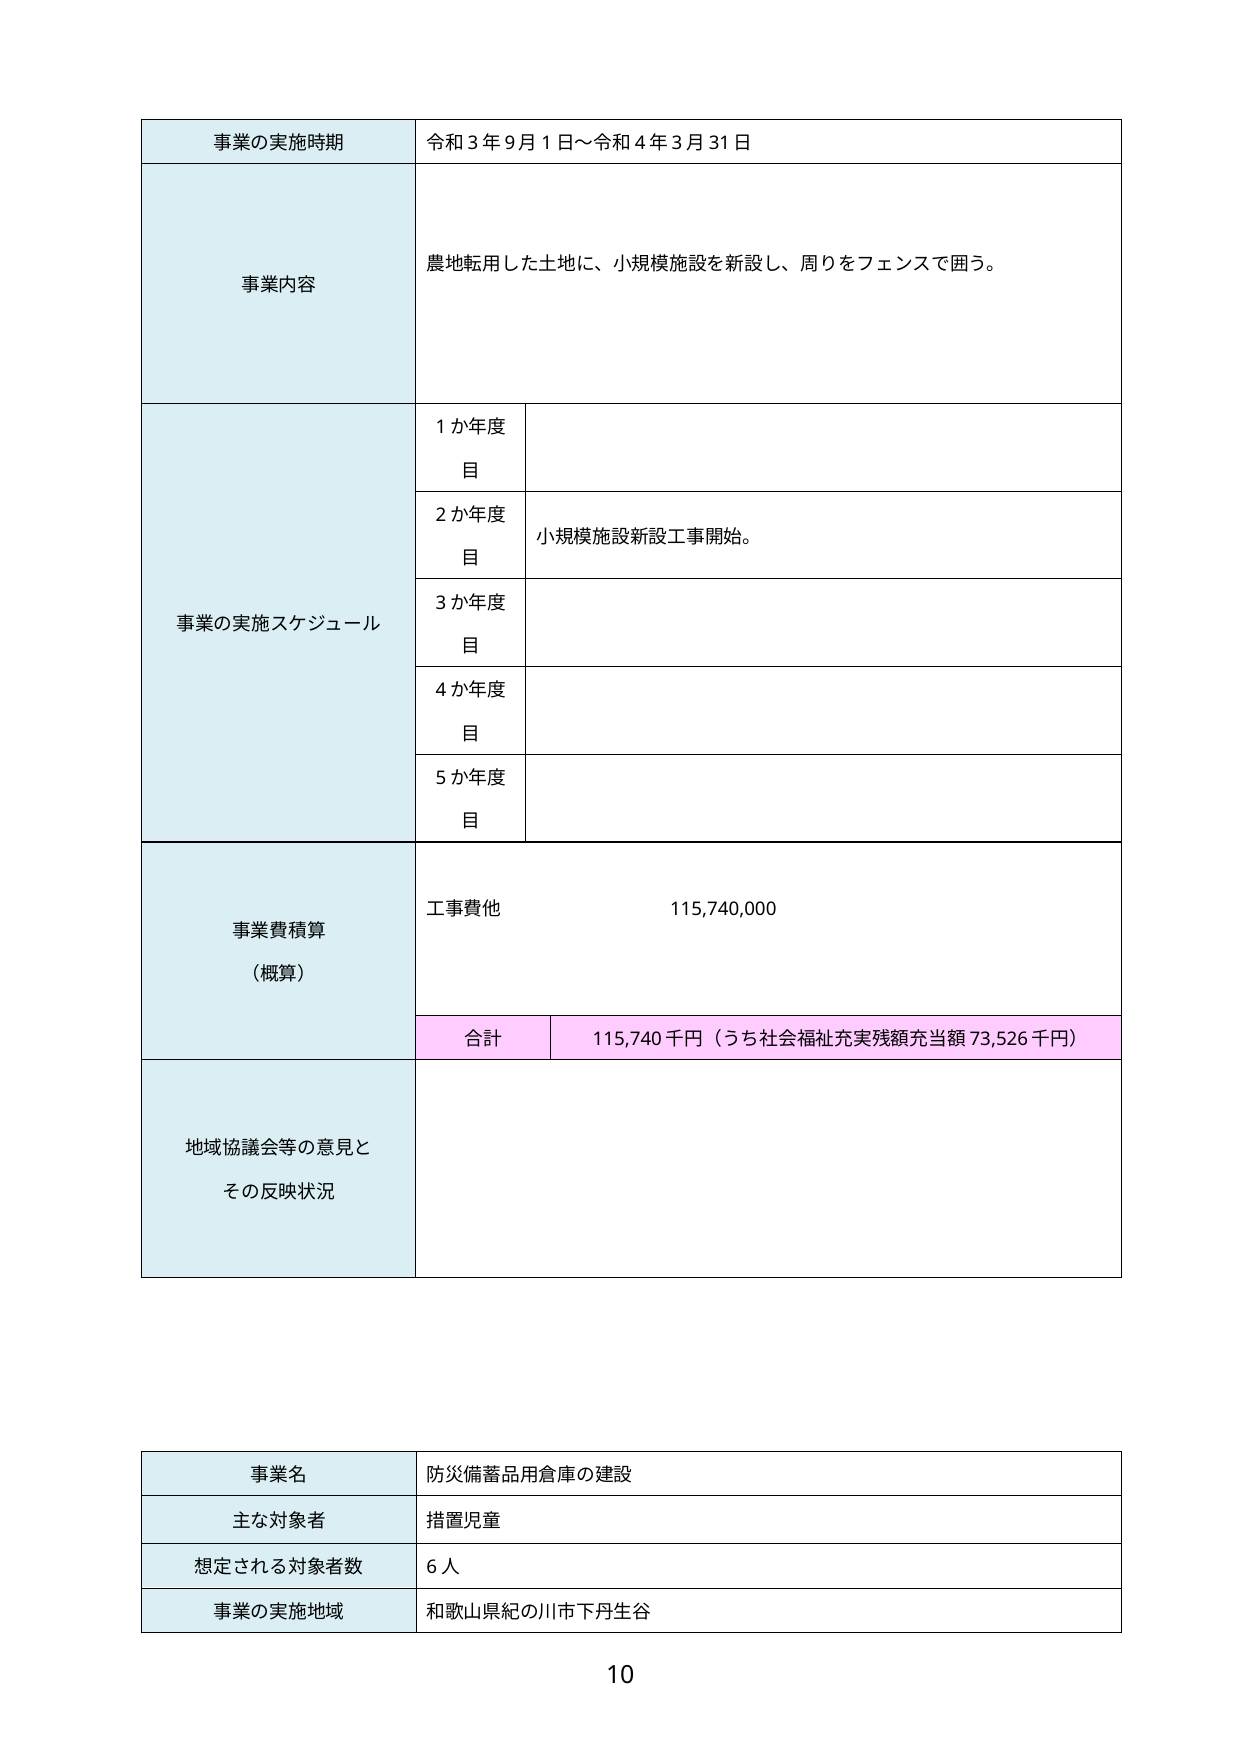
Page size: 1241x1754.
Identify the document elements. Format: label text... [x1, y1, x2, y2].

table_cell 和歌山県紀の川市下丹生谷 [417, 1589, 1121, 1632]
table_header 防災備蓄品用倉庫の建設 [417, 1452, 1121, 1495]
table_cell 5か年度目 [416, 755, 525, 841]
table_cell 合計 [416, 1016, 550, 1059]
table_cell [526, 404, 1121, 491]
table_cell 主な対象者 [142, 1496, 416, 1543]
table_cell 3か年度目 [416, 579, 525, 666]
table_cell 事業の実施地域 [142, 1589, 416, 1632]
table_cell 農地転用した土地に、小規模施設を新設し、周りをフェンスで囲う。 [416, 164, 1121, 403]
table_header 事業名 [142, 1452, 416, 1495]
table_cell 措置児童 [417, 1496, 1121, 1543]
table_cell [526, 755, 1121, 841]
table_cell 事業の実施スケジュール [142, 404, 415, 841]
table_cell 事業内容 [142, 164, 415, 403]
table_cell 事業費積算 （概算） [142, 843, 415, 1059]
table_cell [416, 1060, 1121, 1277]
table_cell 2か年度目 [416, 492, 525, 578]
table_cell 1か年度目 [416, 404, 525, 491]
table_cell 令和3年9月1日～令和4年3月31日 [416, 120, 1121, 163]
table_cell 4か年度目 [416, 667, 525, 754]
table_cell [526, 667, 1121, 754]
table_cell 地域協議会等の意見と その反映状況 [142, 1060, 415, 1277]
table_cell 想定される対象者数 [142, 1544, 416, 1587]
table_cell 6人 [417, 1544, 1121, 1587]
table_cell 工事費他 115,740,000 [416, 843, 1121, 1014]
table_cell [526, 579, 1121, 666]
table_cell 事業の実施時期 [142, 120, 415, 163]
table_cell 小規模施設新設工事開始。 [526, 492, 1121, 578]
table_cell 115,740千円（うち社会福祉充実残額充当額73,526千円） [551, 1016, 1121, 1059]
